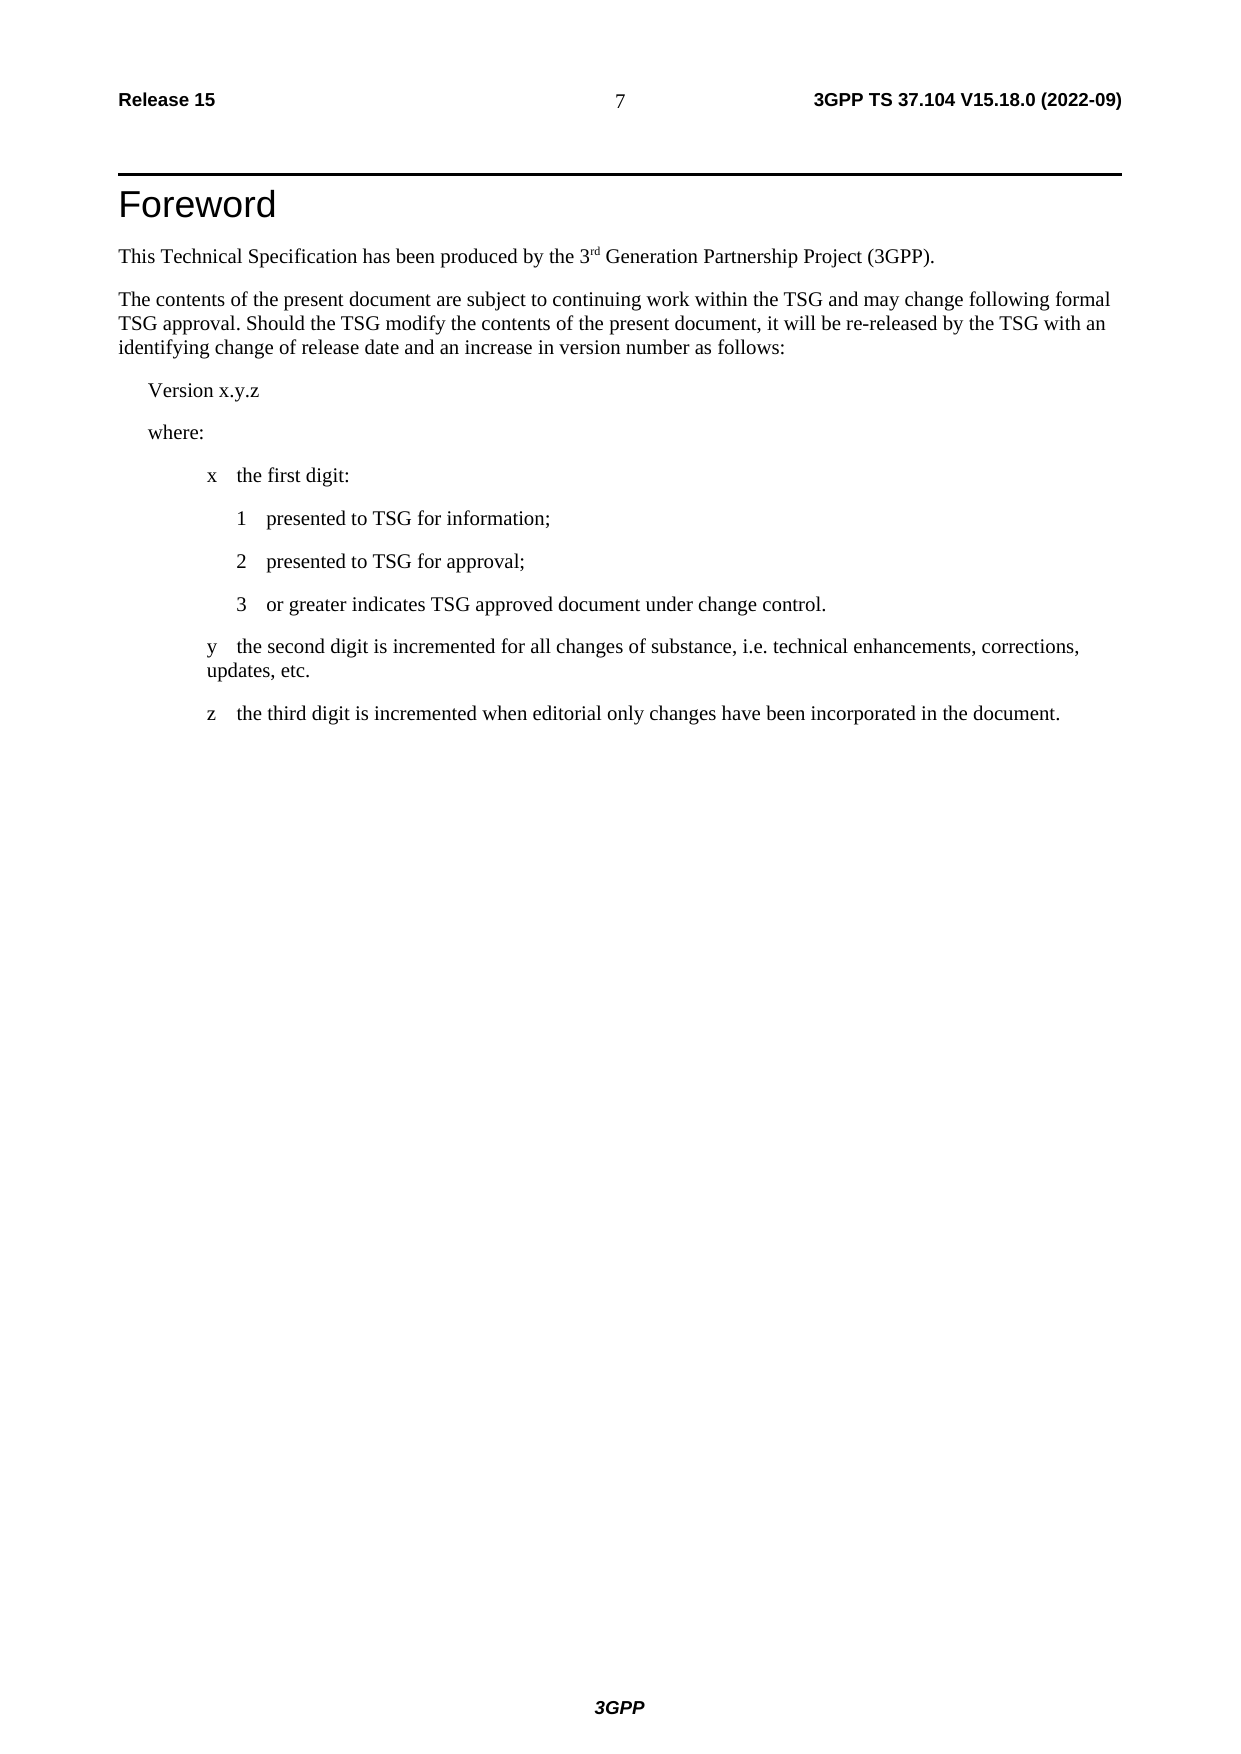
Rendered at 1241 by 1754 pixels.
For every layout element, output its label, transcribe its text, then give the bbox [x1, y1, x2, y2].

text where: [148, 420, 1122, 444]
text y the second digit is incremented for all changes of substance, i.e. technical enhancements, corrections, updates, etc. [207, 634, 1122, 682]
text x the first digit: [207, 463, 1122, 487]
text z the third digit is incremented when editorial only changes have been incorporated in the document. [207, 701, 1122, 725]
text The contents of the present document are subject to continuing work within the TSG and may change following formal TSG approval. Should the TSG modify the contents of the present document, it will be re-released by the TSG with an identifying change of release date and an increase in version number as follows: [118, 287, 1122, 359]
text 1 presented to TSG for information; [236, 506, 1122, 530]
subtitle Foreword [118, 176, 1122, 225]
text 3 or greater indicates TSG approved document under change control. [236, 592, 1122, 616]
text This Technical Specification has been produced by the 3rd Generation Partnership Project (3GPP). [118, 244, 1122, 268]
text Version x.y.z [148, 377, 1122, 402]
text 2 presented to TSG for approval; [236, 549, 1122, 573]
